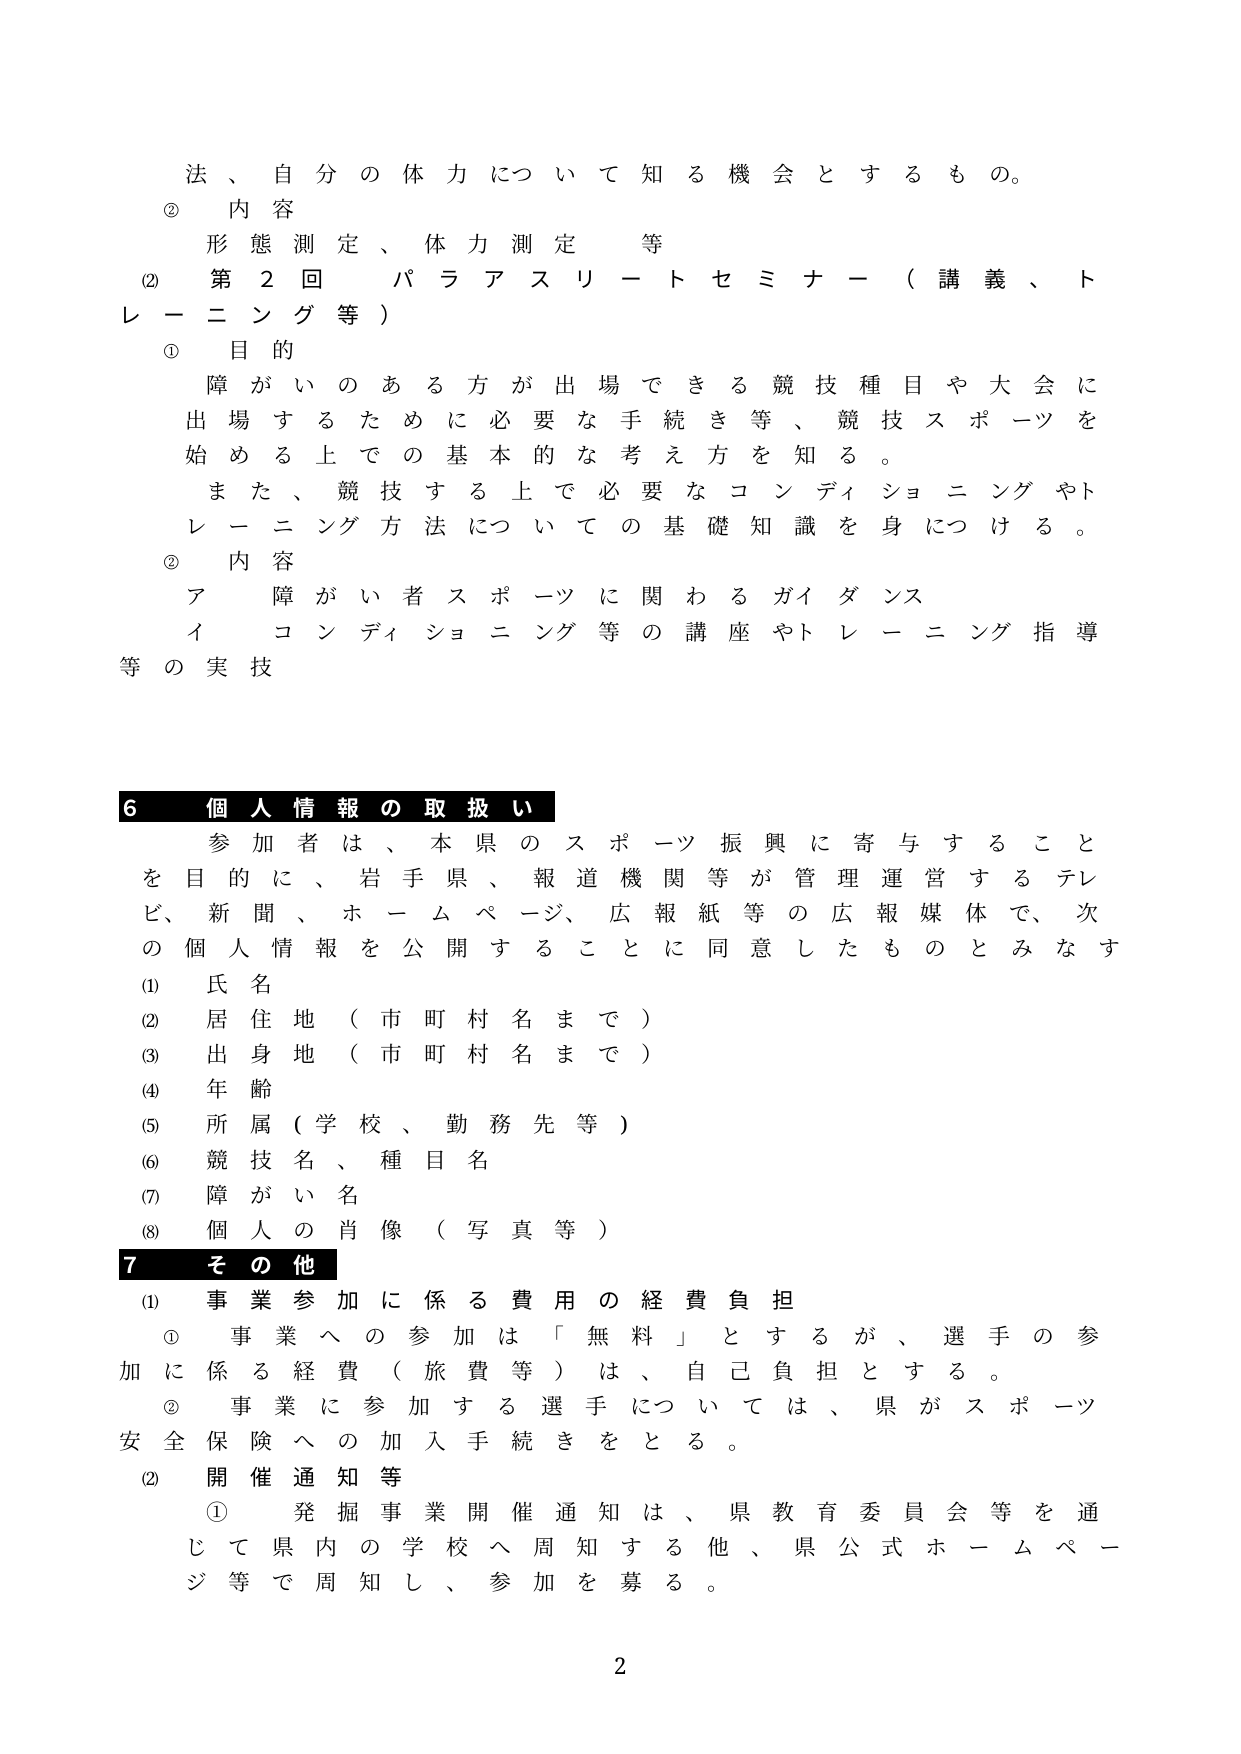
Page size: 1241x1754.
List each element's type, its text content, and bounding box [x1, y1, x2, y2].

text ① 目的 [119, 331, 1121, 366]
text 形態測定、体力測定 等 [119, 226, 1121, 261]
text ア 障がい者スポーツに関わるガイダンス [119, 578, 1121, 613]
text ② 事業に参加する選手については、県がスポーツ安全保険への加入手続きをとる。 [119, 1387, 1121, 1458]
text ⑵ 居住地（市町村名まで） [141, 1000, 1121, 1035]
text ② 内容 [119, 542, 1121, 578]
text ⑸ 所属(学校、勤務先等) [141, 1106, 1121, 1141]
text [185, 155, 1121, 190]
text ⑻ 個人の肖像（写真等） [119, 1211, 1121, 1247]
text ① 発掘事業開催通知は、県教育委員会等を通じて県内の学校へ周知する他、県公式ホームページ等で周知し、参加を募る。 [119, 1493, 1121, 1599]
text 参加者は、本県のスポーツ振興に寄与することを目的に、岩手県、報道機関等が管理運営するテレビ、新聞、ホームページ、広報紙等の広報媒体で、次の個人情報を公開することに同意したものとみなす。 [119, 824, 1121, 965]
text ⑶ 出身地（市町村名まで） [141, 1035, 1121, 1071]
text イ コンディショニング等の講座やトレーニング指導等の実技 [119, 613, 1121, 683]
text ⑹ 競技名、種目名 [119, 1141, 1121, 1176]
text ⑴ 事業参加に係る費用の経費負担 [119, 1282, 1121, 1317]
text ⑺ 障がい名 [119, 1176, 1121, 1211]
text また、競技する上で必要なコンディショニングやトレーニング方法についての基礎知識を身につける。 [185, 472, 1121, 542]
text ７ その他 [119, 1247, 1121, 1282]
text 障がいのある方が出場できる競技種目や大会に出場するために必要な手続き等、競技スポーツを始める上での基本的な考え方を知る。 [185, 366, 1121, 472]
text ⑴ 氏名 [141, 965, 1121, 1000]
text ⑵ 開催通知等 [119, 1458, 1121, 1493]
text ⑵ 第２回 パラアスリートセミナー（講義、トレーニング等） [119, 261, 1121, 331]
text ② 内容 [119, 190, 1121, 226]
text ６ 個人情報の取扱い [119, 789, 1121, 824]
text ⑷ 年齢 [141, 1071, 1121, 1106]
text ① 事業への参加は「無料」とするが、選手の参加に係る経費（旅費等）は、自己負担とする。 [119, 1317, 1121, 1387]
